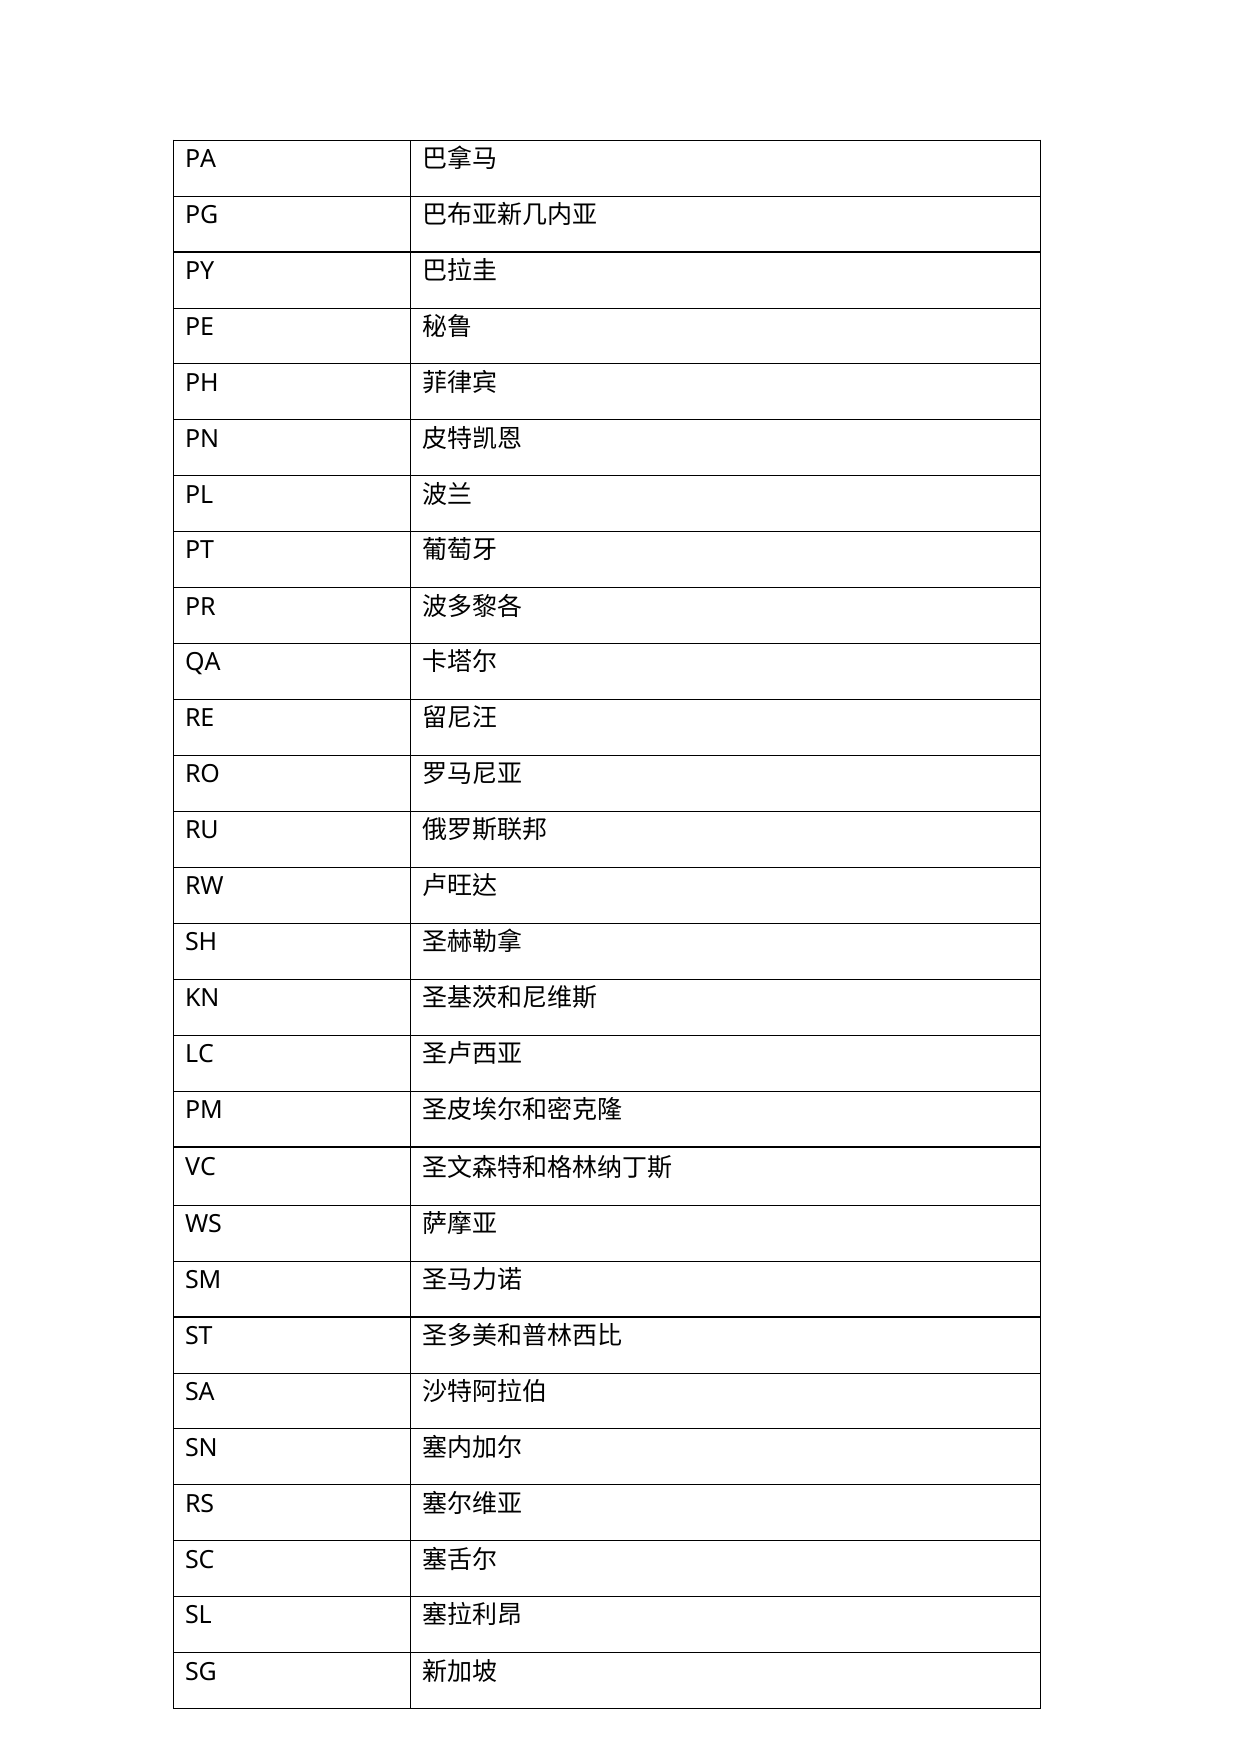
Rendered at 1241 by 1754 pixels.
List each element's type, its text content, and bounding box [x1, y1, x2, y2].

table_cell PY [174, 253, 410, 307]
table_cell ST [174, 1318, 410, 1372]
table_cell RO [174, 756, 410, 811]
table_cell WS [174, 1206, 410, 1261]
table_cell RW [174, 868, 410, 923]
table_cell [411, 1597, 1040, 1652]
table_cell PE [174, 309, 410, 363]
table_cell 罗马尼亚 [411, 756, 1040, 811]
table_cell PG [174, 197, 410, 251]
table_cell VC [174, 1148, 410, 1204]
table_cell QA [174, 644, 410, 699]
table_cell 巴拿马 [411, 141, 1040, 196]
table_cell 圣赫勒拿 [411, 924, 1040, 979]
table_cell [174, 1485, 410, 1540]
table_cell 圣马力诺 [411, 1262, 1040, 1316]
table_cell PM [174, 1092, 410, 1146]
table_cell 萨摩亚 [411, 1206, 1040, 1261]
table_cell RE [174, 700, 410, 755]
table_cell RU [174, 812, 410, 867]
table_cell PA [174, 141, 410, 196]
table_cell 葡萄牙 [411, 532, 1040, 587]
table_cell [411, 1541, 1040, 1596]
table_cell 皮特凯恩 [411, 420, 1040, 475]
table_cell SM [174, 1262, 410, 1316]
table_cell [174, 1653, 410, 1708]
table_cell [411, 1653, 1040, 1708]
table_cell 波多黎各 [411, 588, 1040, 643]
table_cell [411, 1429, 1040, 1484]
table_cell PH [174, 364, 410, 419]
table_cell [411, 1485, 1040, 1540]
table_cell 卡塔尔 [411, 644, 1040, 699]
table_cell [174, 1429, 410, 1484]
table_cell 留尼汪 [411, 700, 1040, 755]
table_cell 卢旺达 [411, 868, 1040, 923]
table_cell KN [174, 980, 410, 1034]
table_cell 圣皮埃尔和密克隆 [411, 1092, 1040, 1146]
table_cell 巴布亚新几内亚 [411, 197, 1040, 251]
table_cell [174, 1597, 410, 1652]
table_cell 圣基茨和尼维斯 [411, 980, 1040, 1034]
table_cell SH [174, 924, 410, 979]
table_cell 菲律宾 [411, 364, 1040, 419]
table_cell 秘鲁 [411, 309, 1040, 363]
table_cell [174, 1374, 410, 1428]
table_cell 巴拉圭 [411, 253, 1040, 307]
table_cell 俄罗斯联邦 [411, 812, 1040, 867]
table_cell 圣卢西亚 [411, 1036, 1040, 1091]
table_cell 波兰 [411, 476, 1040, 531]
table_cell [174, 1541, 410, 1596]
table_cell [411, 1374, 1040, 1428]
table_cell LC [174, 1036, 410, 1091]
table_cell PR [174, 588, 410, 643]
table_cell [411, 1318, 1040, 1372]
table_cell PN [174, 420, 410, 475]
table_cell PT [174, 532, 410, 587]
table_cell 圣文森特和格林纳丁斯 [411, 1148, 1040, 1204]
table_cell PL [174, 476, 410, 531]
